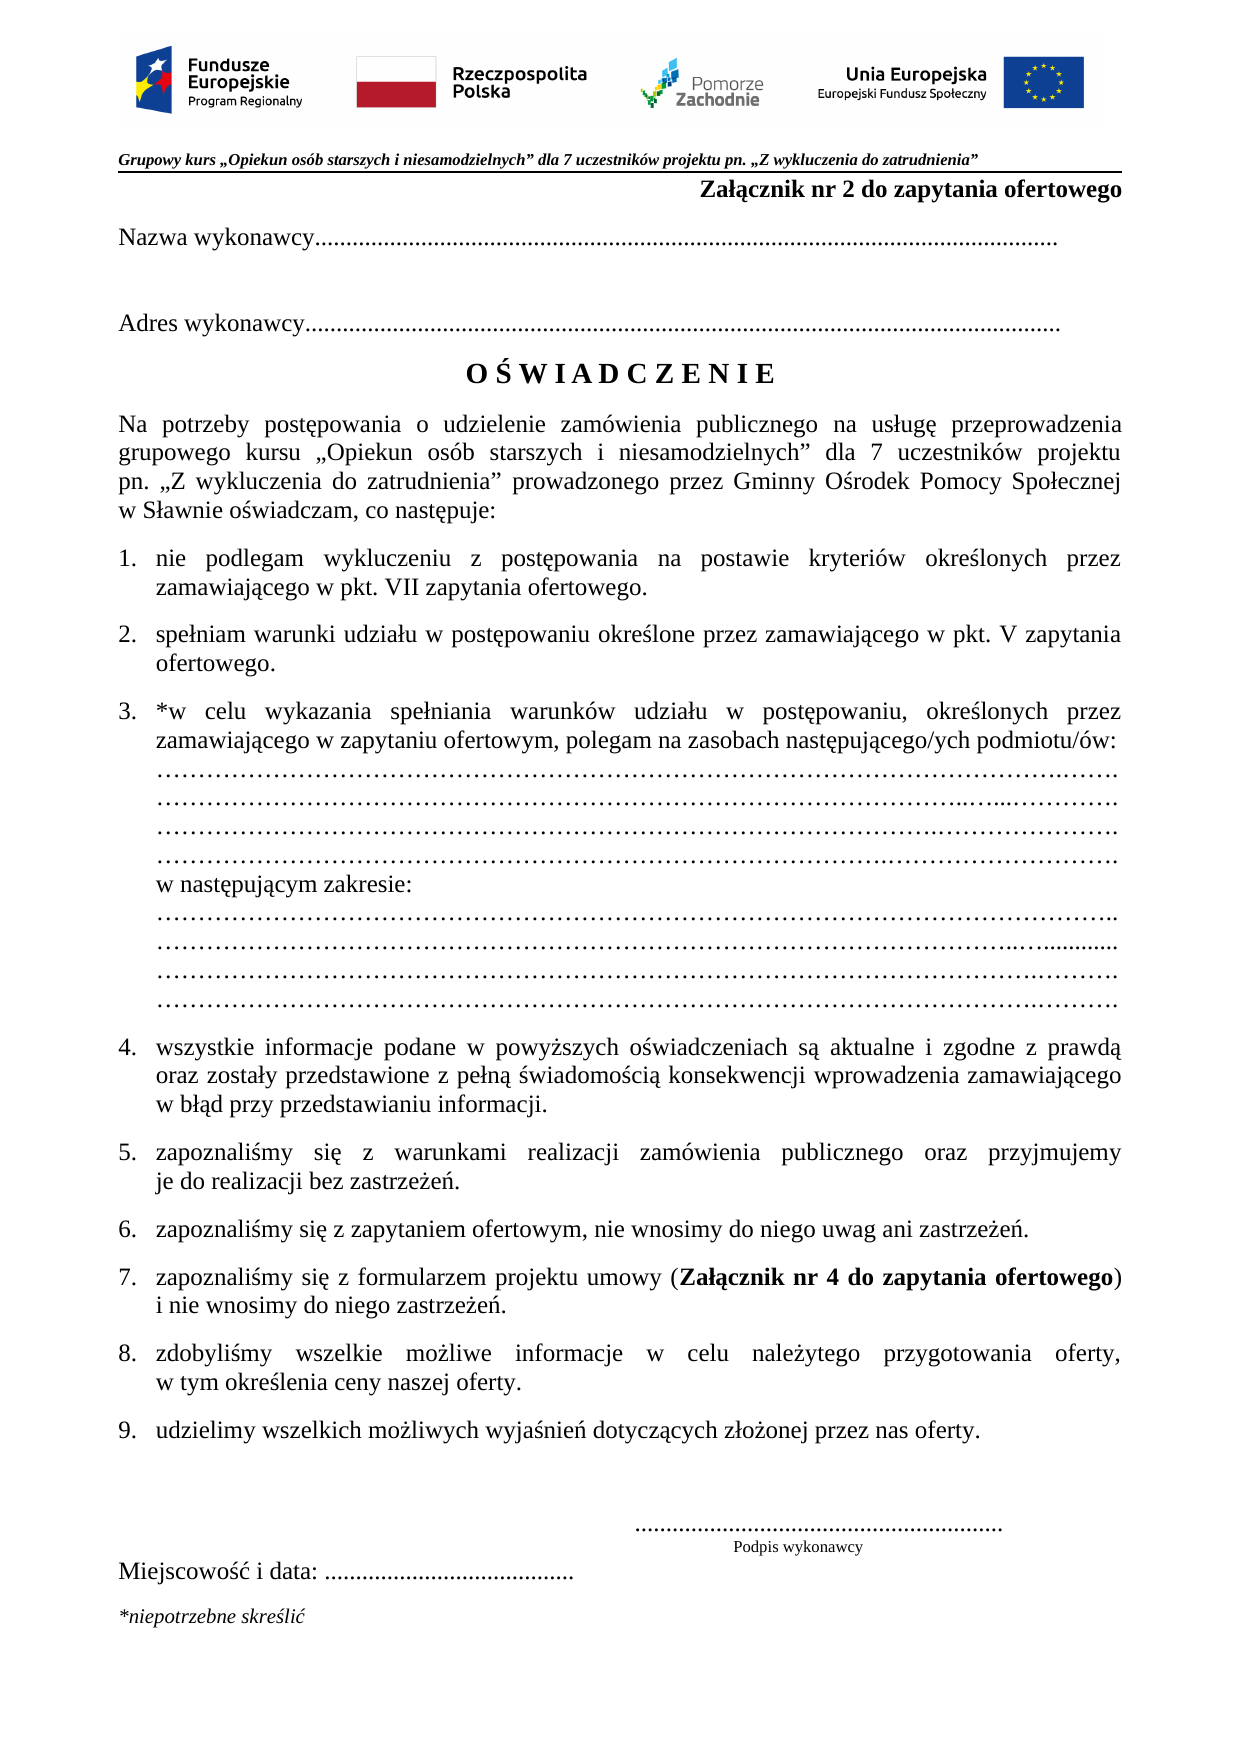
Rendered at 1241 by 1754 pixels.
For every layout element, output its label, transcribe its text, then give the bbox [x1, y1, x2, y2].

text …………………………………………………………………………………………….………. [156, 955, 1122, 984]
text …………………………………………………………………………………………..…............ [156, 926, 1122, 955]
text Nazwa wykonawcy....................................................................................................................... [118, 222, 1122, 251]
list zdobyliśmy wszelkie możliwe informacje w celu należytego przygotowania oferty, w tym określenia ceny naszej oferty. [118, 1338, 1122, 1396]
picture [118, 28, 1102, 131]
list spełniam warunki udziału w postępowaniu określone przez zamawiającego w pkt. V zapytania ofertowego. [118, 619, 1122, 677]
text ……………………………………………………………………………………………….…….……………………………………………………………………………………..…...………….………………………………………………………………………………….………………….…………………………………………………………………………….………………………. [156, 754, 1122, 869]
text *niepotrzebne skreślić [118, 1604, 1115, 1628]
text Adres wykonawcy......................................................................................................................... [118, 308, 1122, 337]
list zapoznaliśmy się z formularzem projektu umowy (Załącznik nr 4 do zapytania ofertowego) i nie wnosimy do niego zastrzeżeń. [118, 1262, 1122, 1319]
text …………………………………………………………………………………………….………. [156, 984, 1122, 1012]
text Miejscowość i data: ........................................ [118, 1556, 1122, 1585]
text ........................................................... [561, 1508, 1122, 1537]
text …………………………………………………………………………………………………….. [156, 897, 1122, 926]
text Załącznik nr 2 do zapytania ofertowego [118, 174, 1122, 203]
list udzielimy wszelkich możliwych wyjaśnień dotyczących złożonej przez nas oferty. [118, 1415, 1122, 1444]
list zapoznaliśmy się z zapytaniem ofertowym, nie wnosimy do niego uwag ani zastrzeżeń. [118, 1214, 1122, 1242]
list nie podlegam wykluczeniu z postępowania na postawie kryteriów określonych przez zamawiającego w pkt. VII zapytania ofertowego. [118, 543, 1122, 600]
text Na potrzeby postępowania o udzielenie zamówienia publicznego na usługę przeprowadzenia grupowego kursu „Opiekun osób starszych i niesamodzielnych” dla 7 uczestników projektu pn. „Z wykluczenia do zatrudnienia” prowadzonego przez Gminny Ośrodek Pomocy Społecznej w Sławnie oświadczam, co następuje: [118, 409, 1122, 524]
list wszystkie informacje podane w powyższych oświadczeniach są aktualne i zgodne z prawdą oraz zostały przedstawione z pełną świadomością konsekwencji wprowadzenia zamawiającego w błąd przy przedstawianiu informacji. [118, 1032, 1122, 1118]
subtitle O Ś W I A D C Z E N I E [118, 356, 1122, 389]
list zapoznaliśmy się z warunkami realizacji zamówienia publicznego oraz przyjmujemy je do realizacji bez zastrzeżeń. [118, 1137, 1122, 1194]
text Podpis wykonawcy [708, 1537, 1122, 1556]
text w następującym zakresie: [156, 869, 1122, 897]
list *w celu wykazania spełniania warunków udziału w postępowaniu, określonych przez zamawiającego w zapytaniu ofertowym, polegam na zasobach następującego/ych podmiotu/ów: [118, 696, 1122, 754]
